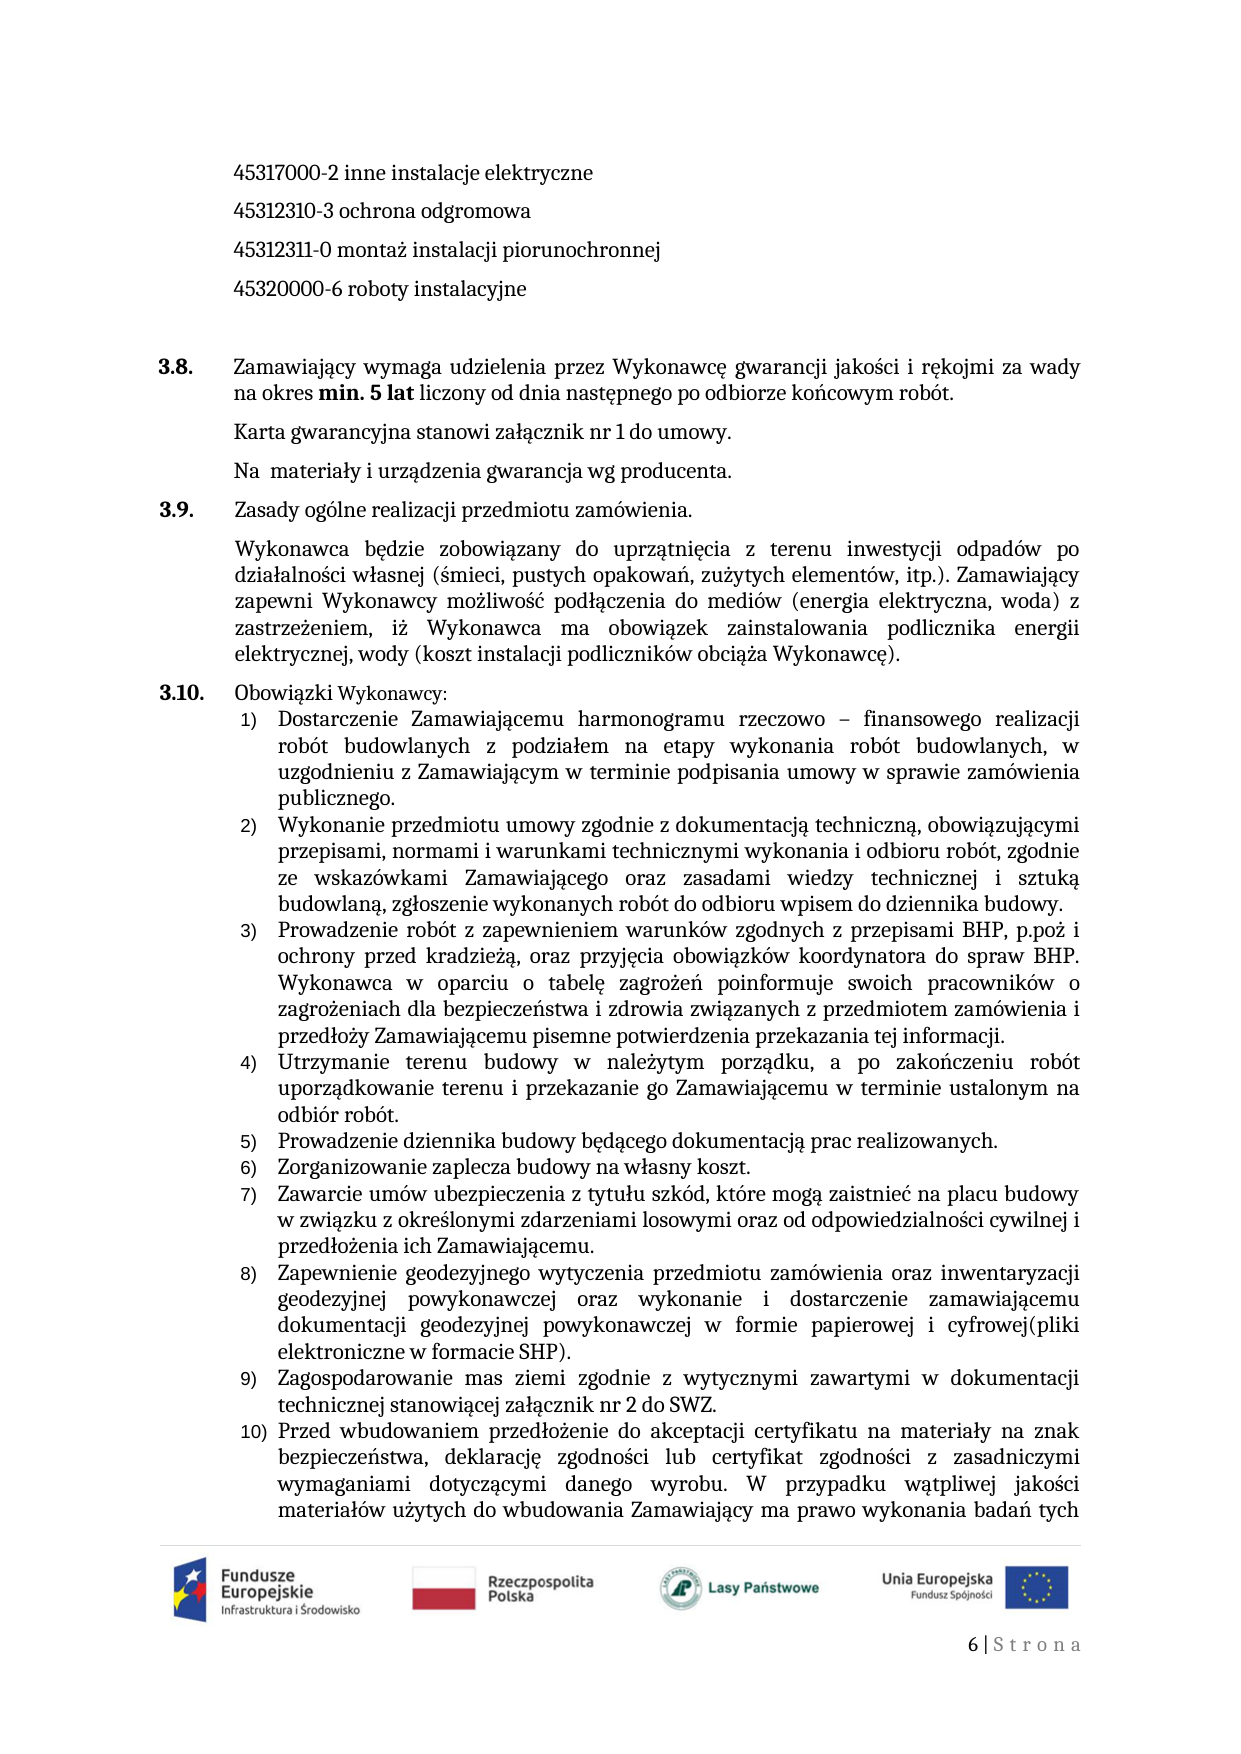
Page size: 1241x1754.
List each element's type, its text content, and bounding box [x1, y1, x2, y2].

text Wykonawca będzie zobowiązany do uprzątnięcia z terenu inwestycji odpadów po działalności własnej (śmieci, pustych opakowań, zużytych elementów, itp.). Zamawiający zapewni Wykonawcy możliwość podłączenia do mediów (energia elektryczna, woda) z zastrzeżeniem, iż Wykonawca ma obowiązek zainstalowania podlicznika energii elektrycznej, wody (koszt instalacji podliczników obciąża Wykonawcę). [234, 536, 1081, 667]
list Zagospodarowanie mas ziemi zgodnie z wytycznymi zawartymi w dokumentacji technicznej stanowiącej załącznik nr 2 do SWZ. [240, 1365, 1081, 1418]
text Na materiały i urządzenia gwarancja wg producenta. [233, 458, 1081, 484]
picture [159, 1548, 1081, 1633]
list Wykonanie przedmiotu umowy zgodnie z dokumentacją techniczną, obowiązującymi przepisami, normami i warunkami technicznymi wykonania i odbioru robót, zgodnie ze wskazówkami Zamawiającego oraz zasadami wiedzy technicznej i sztuką budowlaną, zgłoszenie wykonanych robót do odbioru wpisem do dziennika budowy. [240, 812, 1081, 917]
list Utrzymanie terenu budowy w należytym porządku, a po zakończeniu robót uporządkowanie terenu i przekazanie go Zamawiającemu w terminie ustalonym na odbiór robót. [240, 1049, 1081, 1128]
list Prowadzenie robót z zapewnieniem warunków zgodnych z przepisami BHP, p.poż i ochrony przed kradzieżą, oraz przyjęcia obowiązków koordynatora do spraw BHP. Wykonawca w oparciu o tabelę zagrożeń poinformuje swoich pracowników o zagrożeniach dla bezpieczeństwa i zdrowia związanych z przedmiotem zamówienia i przedłoży Zamawiającemu pisemne potwierdzenia przekazania tej informacji. [240, 917, 1081, 1049]
list Zasady ogólne realizacji przedmiotu zamówienia. [159, 497, 1081, 523]
list Zamawiający wymaga udzielenia przez Wykonawcę gwarancji jakości i rękojmi za wady na okres min. 5 lat liczony od dnia następnego po odbiorze końcowym robót. [158, 354, 1081, 406]
text 45312310-3 ochrona odgromowa [233, 198, 1081, 225]
text 45312311-0 montaż instalacji piorunochronnej [233, 237, 1081, 263]
list Zapewnienie geodezyjnego wytyczenia przedmiotu zamówienia oraz inwentaryzacji geodezyjnej powykonawczej oraz wykonanie i dostarczenie zamawiającemu dokumentacji geodezyjnej powykonawczej w formie papierowej i cyfrowej(pliki elektroniczne w formacie SHP). [240, 1259, 1081, 1365]
list Obowiązki Wykonawcy: [159, 680, 1081, 706]
list Dostarczenie Zamawiającemu harmonogramu rzeczowo – finansowego realizacji robót budowlanych z podziałem na etapy wykonania robót budowlanych, w uzgodnieniu z Zamawiającym w terminie podpisania umowy w sprawie zamówienia publicznego. [240, 706, 1081, 812]
list Prowadzenie dziennika budowy będącego dokumentacją prac realizowanych. [240, 1128, 1081, 1154]
text Karta gwarancyjna stanowi załącznik nr 1 do umowy. [233, 419, 1081, 445]
text 45320000-6 roboty instalacyjne [233, 276, 1081, 302]
list Zorganizowanie zaplecza budowy na własny koszt. [240, 1154, 1081, 1181]
list Zawarcie umów ubezpieczenia z tytułu szkód, które mogą zaistnieć na placu budowy w związku z określonymi zdarzeniami losowymi oraz od odpowiedzialności cywilnej i przedłożenia ich Zamawiającemu. [240, 1181, 1081, 1259]
text 45317000-2 inne instalacje elektryczne [233, 159, 1081, 186]
